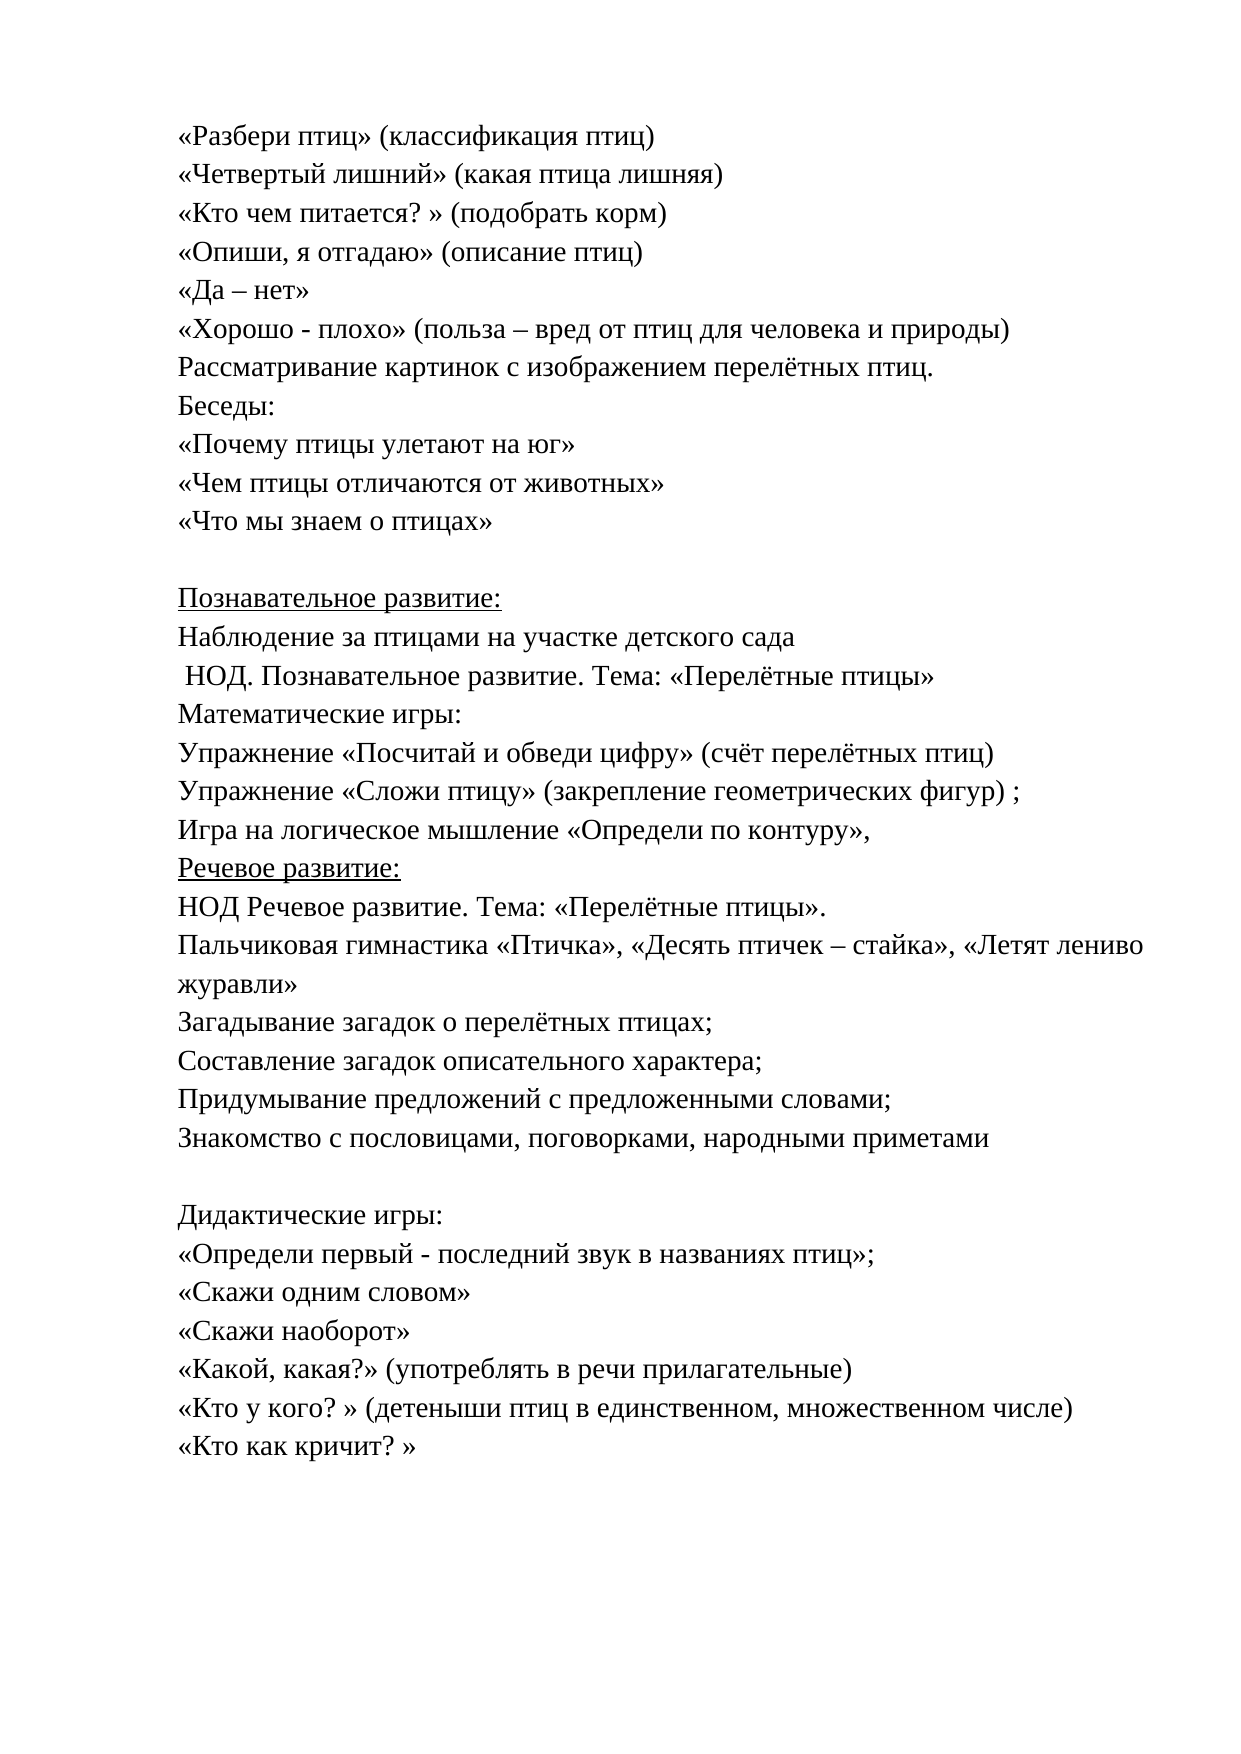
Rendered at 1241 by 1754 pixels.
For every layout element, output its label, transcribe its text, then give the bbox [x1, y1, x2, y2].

text «Хорошо - плохо» (польза – вред от птиц для человека и природы) [177, 311, 1152, 344]
text «Какой, какая?» (употреблять в речи прилагательные) [177, 1351, 1152, 1385]
text Беседы: [177, 388, 1152, 421]
text «Кто чем питается? » (подобрать корм) [177, 195, 1152, 229]
text «Почему птицы улетают на юг» [177, 426, 1152, 460]
text «Что мы знаем о птицах» [177, 503, 1152, 537]
text «Чем птицы отличаются от животных» [177, 465, 1152, 498]
text Математические игры: [177, 696, 1152, 730]
text «Разбери птиц» (классификация птиц) [177, 118, 1152, 152]
text Познавательное развитие: [177, 581, 1152, 614]
text «Скажи одним словом» [177, 1274, 1152, 1308]
text «Определи первый - последний звук в названиях птиц»; [177, 1236, 1152, 1269]
text Речевое развитие: [177, 850, 1152, 884]
text НОД Речевое развитие. Тема: «Перелётные птицы». [177, 889, 1152, 922]
text Знакомство с пословицами, поговорками, народными приметами [177, 1120, 1152, 1154]
text Рассматривание картинок с изображением перелётных птиц. [177, 349, 1152, 383]
text Упражнение «Посчитай и обведи цифру» (счёт перелётных птиц) [177, 735, 1152, 768]
text Дидактические игры: [177, 1197, 1152, 1231]
text НОД. Познавательное развитие. Тема: «Перелётные птицы» [177, 658, 1152, 691]
text Пальчиковая гимнастика «Птичка», «Десять птичек – стайка», «Летят лениво журавли» [177, 927, 1152, 999]
text «Опиши, я отгадаю» (описание птиц) [177, 234, 1152, 267]
text «Кто у кого? » (детеныши птиц в единственном, множественном числе) [177, 1390, 1152, 1423]
text Составление загадок описательного характера; [177, 1043, 1152, 1077]
text «Да – нет» [177, 272, 1152, 306]
text Упражнение «Сложи птицу» (закрепление геометрических фигур) ; [177, 773, 1152, 807]
text Игра на логическое мышление «Определи по контуру», [177, 812, 1152, 845]
text Придумывание предложений с предложенными словами; [177, 1082, 1152, 1115]
text «Кто как кричит? » [177, 1428, 1152, 1462]
text «Скажи наоборот» [177, 1313, 1152, 1346]
text Наблюдение за птицами на участке детского сада [177, 619, 1152, 653]
text Загадывание загадок о перелётных птицах; [177, 1004, 1152, 1038]
text «Четвертый лишний» (какая птица лишняя) [177, 157, 1152, 190]
